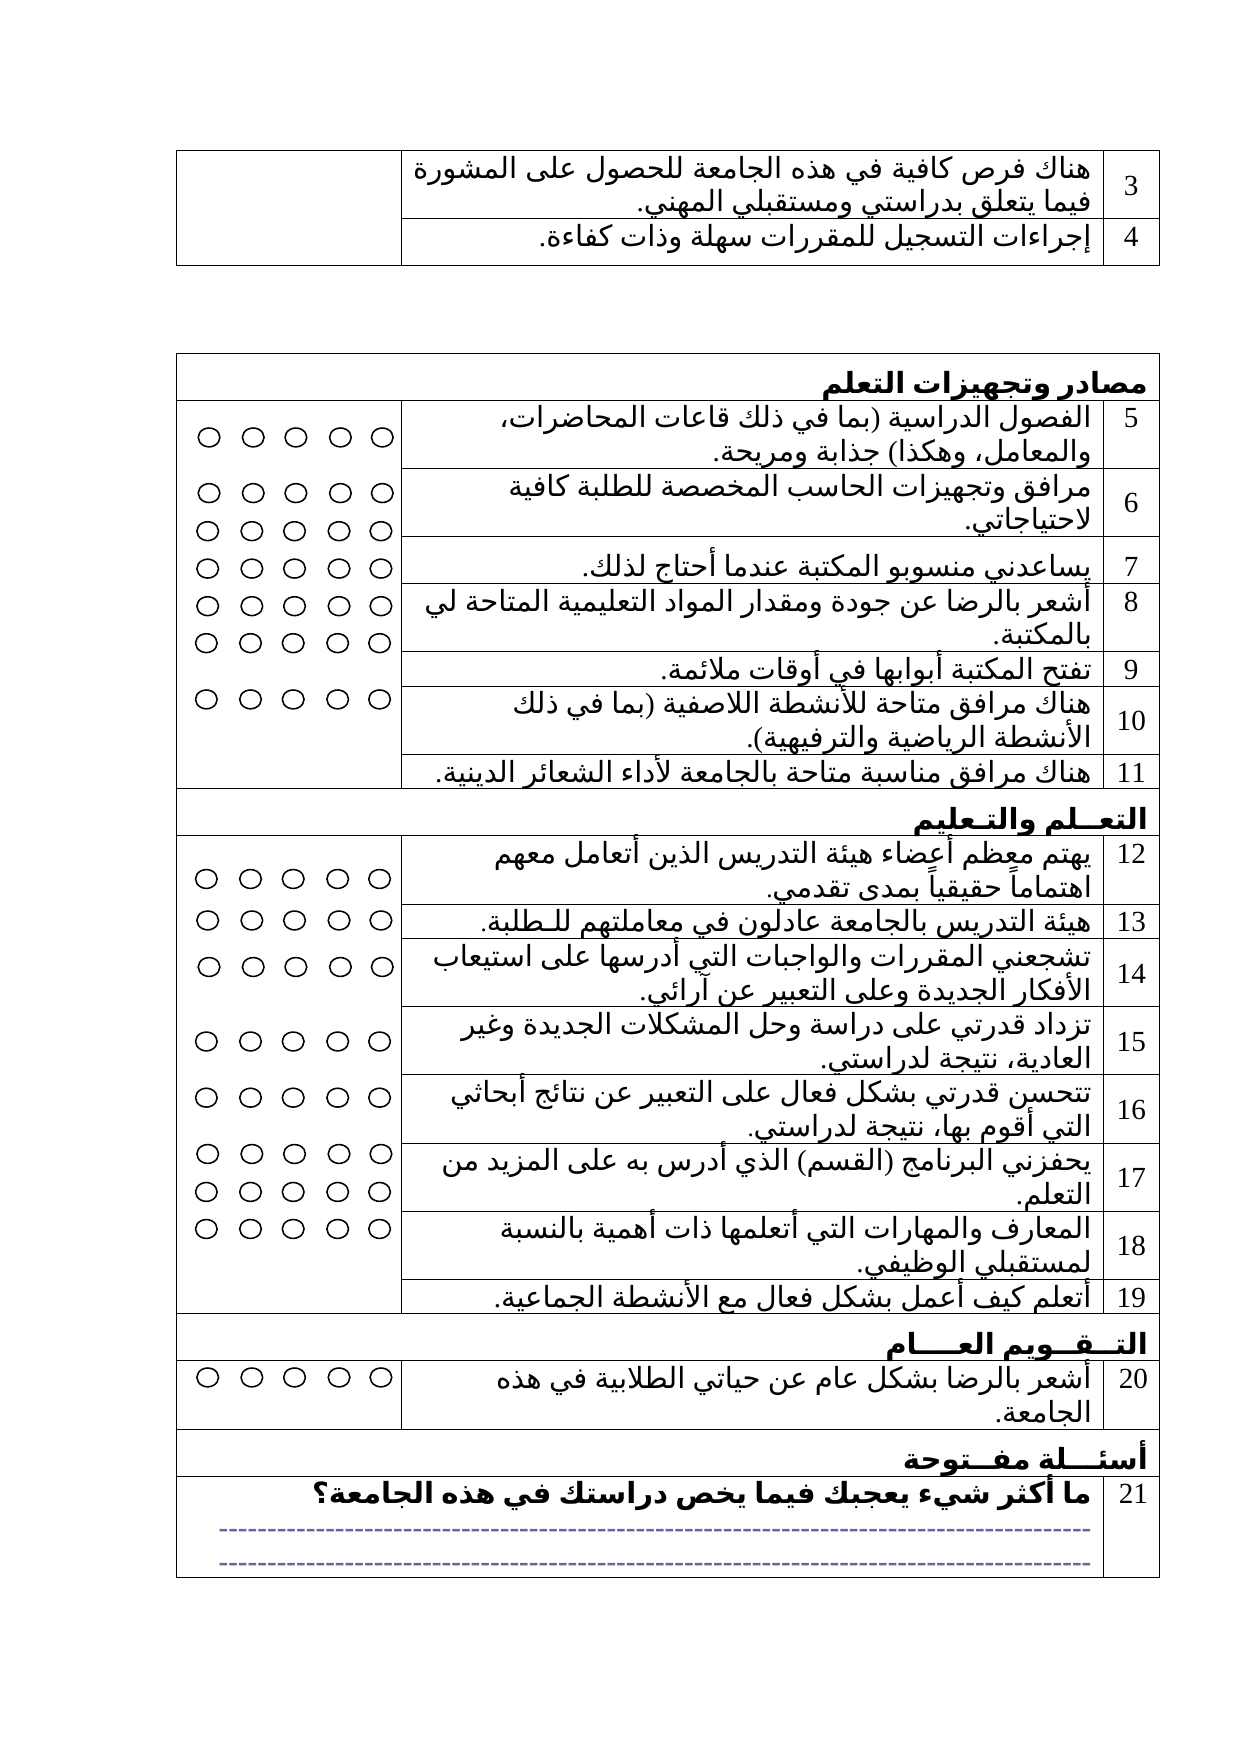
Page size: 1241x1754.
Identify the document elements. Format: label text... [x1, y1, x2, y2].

table_cell 12 [1104, 836, 1159, 903]
table_cell تشجعني المقررات والواجبات التي أدرسها على استيعاب الأفكار الجديدة وعلى التعبير عن آرائي. [402, 939, 1103, 1006]
table_cell يحفزني البرنامج (القسم) الذي أدرس به على المزيد من التعلم. [402, 1144, 1103, 1211]
table_cell 3 [1104, 151, 1159, 218]
table_cell 5 [1104, 401, 1159, 468]
table_cell 4 [1104, 219, 1159, 265]
table_cell هناك فرص كافية في هذه الجامعة للحصول على المشورة فيما يتعلق بدراستي ومستقبلي المهني. [402, 151, 1103, 218]
table_cell يهتم معظم أعضاء هيئة التدريس الذين أتعامل معهم اهتماماً حقيقياً بمدى تقدمي. [402, 836, 1103, 903]
table_cell 9 [1104, 652, 1159, 686]
table_cell 11 [1104, 755, 1159, 788]
table_cell هناك مرافق مناسبة متاحة بالجامعة لأداء الشعائر الدينية. [402, 755, 1103, 788]
table_cell 13 [1104, 905, 1159, 938]
table_cell 15 [1104, 1007, 1159, 1074]
table_cell 21 [1104, 1477, 1159, 1577]
table_cell مرافق وتجهيزات الحاسب المخصصة للطلبة كافية لاحتياجاتي. [402, 469, 1103, 536]
table_cell 6 [1104, 469, 1159, 536]
table_cell أشعر بالرضا عن جودة ومقدار المواد التعليمية المتاحة لي بالمكتبة. [402, 584, 1103, 651]
table_cell التعــلم والتـعليم [177, 789, 1159, 835]
table_cell 8 [1104, 584, 1159, 651]
table_cell 10 [1104, 687, 1159, 754]
table_cell أشعر بالرضا بشكل عام عن حياتي الطلابية في هذه الجامعة. [402, 1361, 1103, 1428]
table_cell تفتح المكتبة أبوابها في أوقات ملائمة. [402, 652, 1103, 686]
table_cell الفصول الدراسية (بما في ذلك قاعات المحاضرات، والمعامل، وهكذا) جذابة ومريحة. [402, 401, 1103, 468]
table_cell [177, 836, 401, 1313]
table_cell هيئة التدريس بالجامعة عادلون في معاملتهم للـطلبة. [402, 905, 1103, 938]
table_cell 16 [1104, 1075, 1159, 1142]
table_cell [177, 1477, 1103, 1577]
table_cell 19 [1104, 1280, 1159, 1313]
table_header مصادر وتجهيزات التعلم [177, 354, 1159, 399]
table_cell 7 [1104, 537, 1159, 583]
table_cell يساعدني منسوبو المكتبة عندما أحتاج لذلك. [402, 537, 1103, 583]
table_cell هناك مرافق متاحة للأنشطة اللاصفية (بما في ذلك الأنشطة الرياضية والترفيهية). [402, 687, 1103, 754]
table_cell 18 [1104, 1212, 1159, 1279]
table_cell المعارف والمهارات التي أتعلمها ذات أهمية بالنسبة لمستقبلي الوظيفي. [402, 1212, 1103, 1279]
table_cell [177, 1361, 401, 1428]
table_cell التــقــويم العــــام [177, 1314, 1159, 1360]
table_cell أسئـــلة مفــتوحة [177, 1430, 1159, 1476]
table_cell 20 [1104, 1361, 1159, 1428]
table_cell 14 [1104, 939, 1159, 1006]
table_cell تتحسن قدرتي بشكل فعال على التعبير عن نتائج أبحاثي التي أقوم بها، نتيجة لدراستي. [402, 1075, 1103, 1142]
table_cell إجراءات التسجيل للمقررات سهلة وذات كفاءة. [402, 219, 1103, 265]
table_cell أتعلم كيف أعمل بشكل فعال مع الأنشطة الجماعية. [402, 1280, 1103, 1313]
table_cell [177, 401, 401, 788]
table_cell 17 [1104, 1144, 1159, 1211]
table_cell تزداد قدرتي على دراسة وحل المشكلات الجديدة وغير العادية، نتيجة لدراستي. [402, 1007, 1103, 1074]
